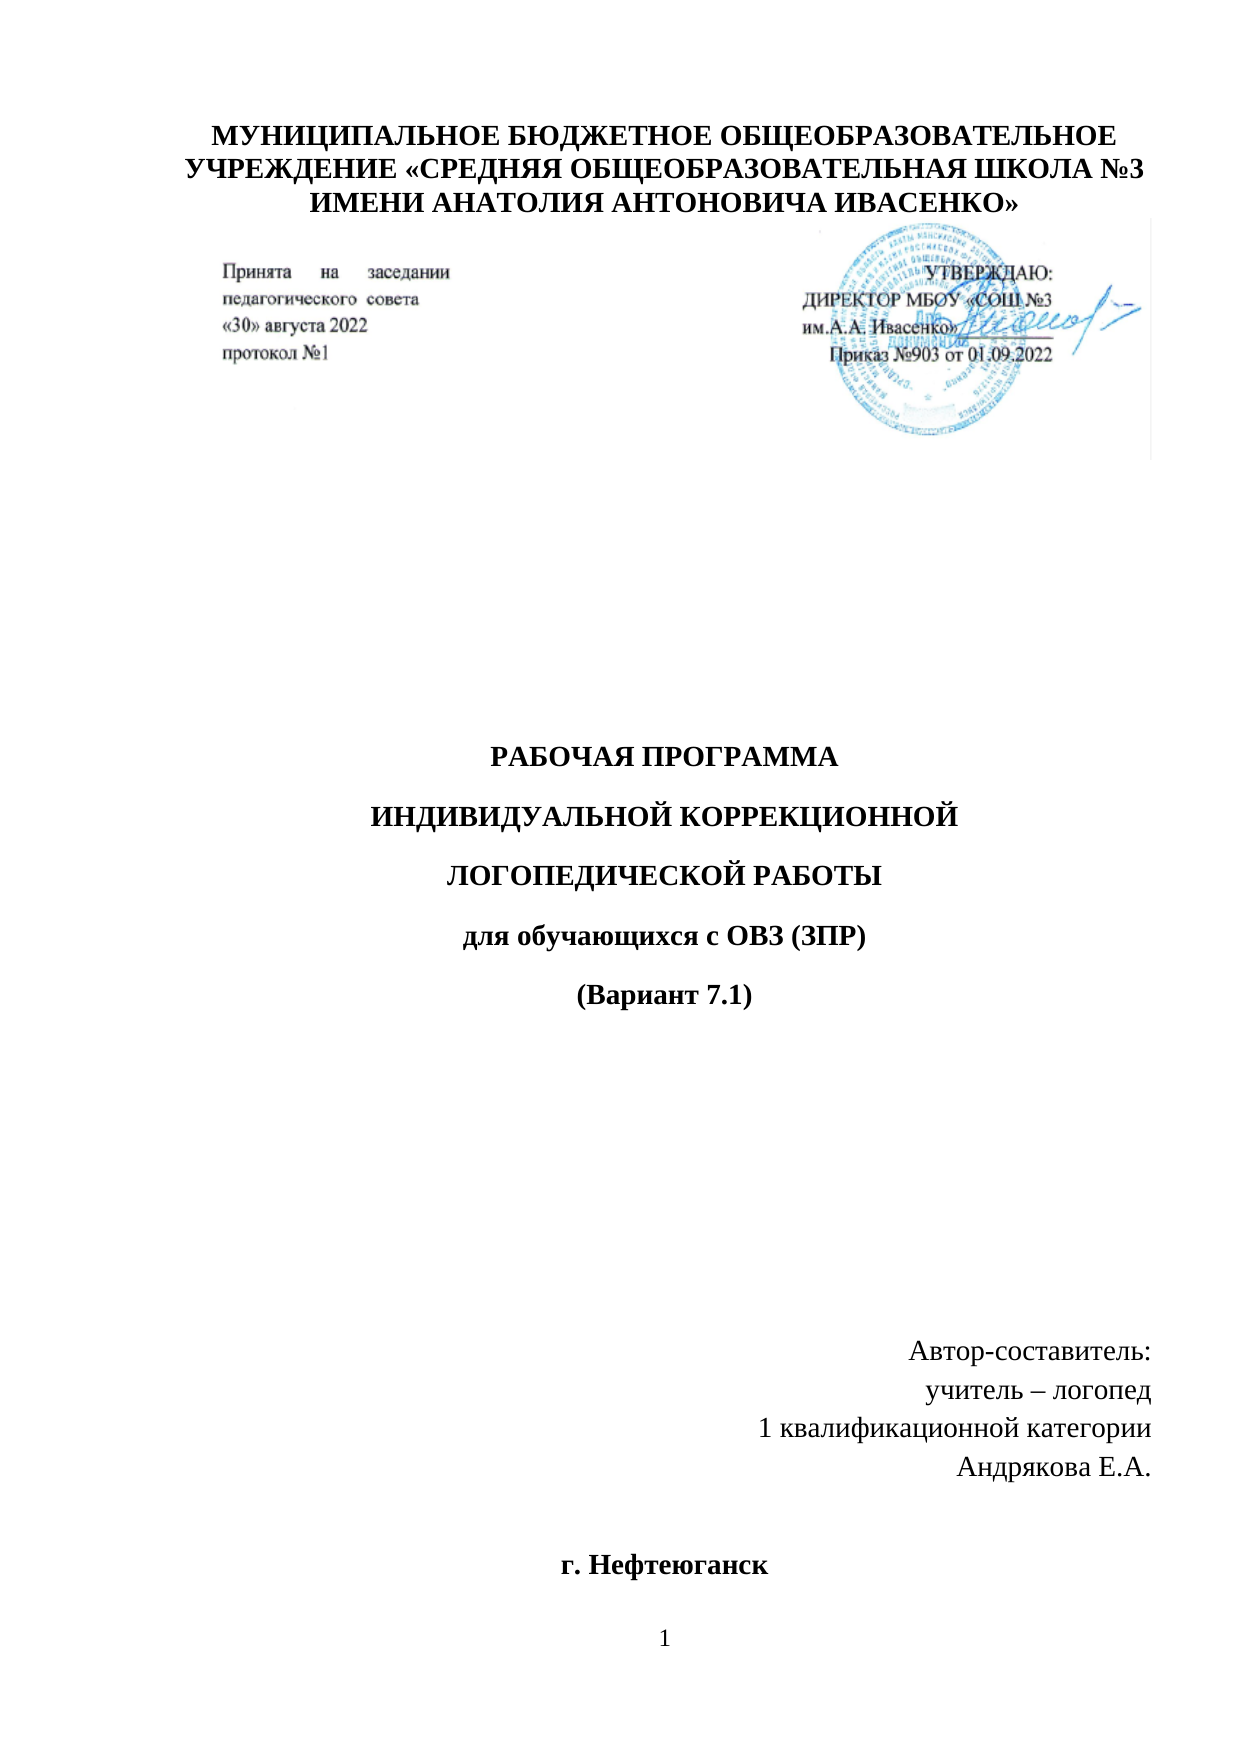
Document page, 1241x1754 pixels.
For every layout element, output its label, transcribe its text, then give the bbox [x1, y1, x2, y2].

picture [177, 218, 1152, 460]
text 1 квалификационной категории [177, 1410, 1152, 1444]
text Андрякова Е.А. [177, 1449, 1152, 1482]
text г. Нефтеюганск [177, 1547, 1152, 1580]
text (Вариант 7.1) [177, 977, 1152, 1011]
text ИНДИВИДУАЛЬНОЙ КОРРЕКЦИОННОЙ [177, 799, 1152, 832]
text МУНИЦИПАЛЬНОЕ БЮДЖЕТНОЕ ОБЩЕОБРАЗОВАТЕЛЬНОЕ [177, 118, 1152, 152]
text РАБОЧАЯ ПРОГРАММА [177, 739, 1152, 773]
text ЛОГОПЕДИЧЕСКОЙ РАБОТЫ [177, 858, 1152, 892]
text Автор-составитель: [177, 1333, 1152, 1367]
text УЧРЕЖДЕНИЕ «СРЕДНЯЯ ОБЩЕОБРАЗОВАТЕЛЬНАЯ ШКОЛА №3 ИМЕНИ АНАТОЛИЯ АНТОНОВИЧА ИВАСЕНКО» [177, 152, 1152, 218]
text для обучающихся с ОВЗ (ЗПР) [177, 918, 1152, 951]
text учитель – логопед [177, 1372, 1152, 1405]
